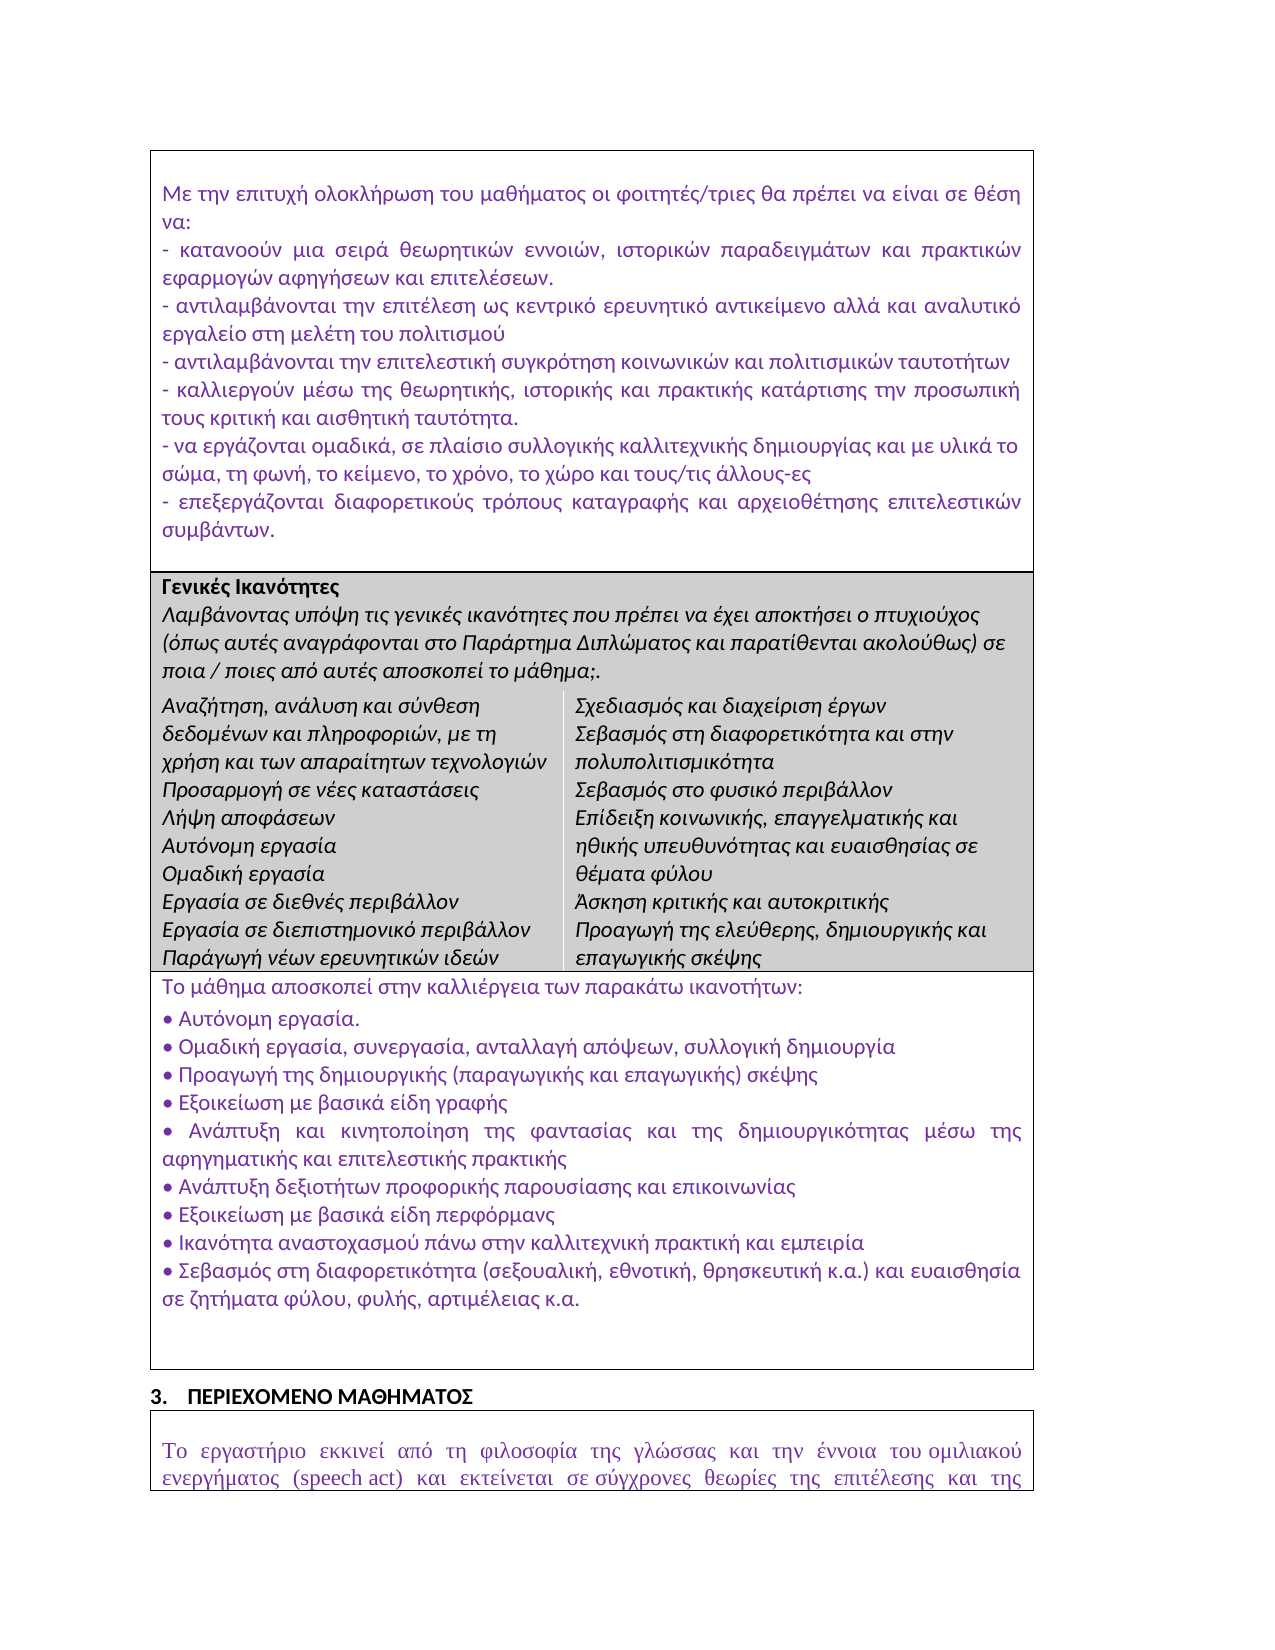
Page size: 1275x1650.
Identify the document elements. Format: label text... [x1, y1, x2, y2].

table_cell Λαμβάνοντας υπόψη τις γενικές ικανότητες που πρέπει να έχει αποκτήσει ο πτυχιούχος (όπως αυτές αναγράφονται στο Παράρτημα Διπλώματος και παρατίθενται ακολούθως) σε ποια / ποιες από αυτές αποσκοπεί το μάθημα;. [151, 600, 1033, 691]
table_cell Σχεδιασμός και διαχείριση έργων Σεβασμός στη διαφορετικότητα και στην πολυπολιτισμικότητα Σεβασμός στο φυσικό περιβάλλον Επίδειξη κοινωνικής, επαγγελματικής και ηθικής υπευθυνότητας και ευαισθησίας σε θέματα φύλου Άσκηση κριτικής και αυτοκριτικής Προαγωγή της ελεύθερης, δημιουργικής και επαγωγικής σκέψης [564, 691, 1033, 971]
table_cell Αναζήτηση, ανάλυση και σύνθεση δεδομένων και πληροφοριών, με τη χρήση και των απαραίτητων τεχνολογιών Προσαρμογή σε νέες καταστάσεις Λήψη αποφάσεων Αυτόνομη εργασία Ομαδική εργασία Εργασία σε διεθνές περιβάλλον Εργασία σε διεπιστημονικό περιβάλλον Παράγωγή νέων ερευνητικών ιδεών [151, 691, 563, 971]
table_cell Γενικές Ικανότητες [151, 573, 1033, 600]
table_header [151, 1411, 1033, 1490]
list ΠΕΡΙΕΧΟΜΕΝΟ ΜΑΘΗΜΑΤΟΣ [150, 1382, 1125, 1410]
table_cell Με την επιτυχή ολοκλήρωση του μαθήματος οι φοιτητές/τριες θα πρέπει να είναι σε θέση να: - κατανοούν μια σειρά θεωρητικών εννοιών, ιστορικών παραδειγμάτων και πρακτικών εφαρμογών αφηγήσεων και επιτελέσεων. - αντιλαμβάνονται την επιτέλεση ως κεντρικό ερευνητικό αντικείμενο αλλά και αναλυτικό εργαλείο στη μελέτη του πολιτισμού - αντιλαμβάνονται την επιτελεστική συγκρότηση κοινωνικών και πολιτισμικών ταυτοτήτων - καλλιεργούν μέσω της θεωρητικής, ιστορικής και πρακτικής κατάρτισης την προσωπική τους κριτική και αισθητική ταυτότητα. - να εργάζονται ομαδικά, σε πλαίσιο συλλογικής καλλιτεχνικής δημιουργίας και με υλικά το σώμα, τη φωνή, το κείμενο, το χρόνο, το χώρο και τους/τις άλλους-ες - επεξεργάζονται διαφορετικούς τρόπους καταγραφής και αρχειοθέτησης επιτελεστικών συμβάντων. [151, 151, 1033, 571]
table_cell Το μάθημα αποσκοπεί στην καλλιέργεια των παρακάτω ικανοτήτων: • Αυτόνομη εργασία. • Ομαδική εργασία, συνεργασία, ανταλλαγή απόψεων, συλλογική δημιουργία • Προαγωγή της δημιουργικής (παραγωγικής και επαγωγικής) σκέψης • Εξοικείωση με βασικά είδη γραφής • Ανάπτυξη και κινητοποίηση της φαντασίας και της δημιουργικότητας μέσω της αφηγηματικής και επιτελεστικής πρακτικής • Ανάπτυξη δεξιοτήτων προφορικής παρουσίασης και επικοινωνίας • Εξοικείωση με βασικά είδη περφόρμανς • Ικανότητα αναστοχασμού πάνω στην καλλιτεχνική πρακτική και εμπειρία • Σεβασμός στη διαφορετικότητα (σεξουαλική, εθνοτική, θρησκευτική κ.α.) και ευαισθησία σε ζητήματα φύλου, φυλής, αρτιμέλειας κ.α. [151, 972, 1033, 1368]
